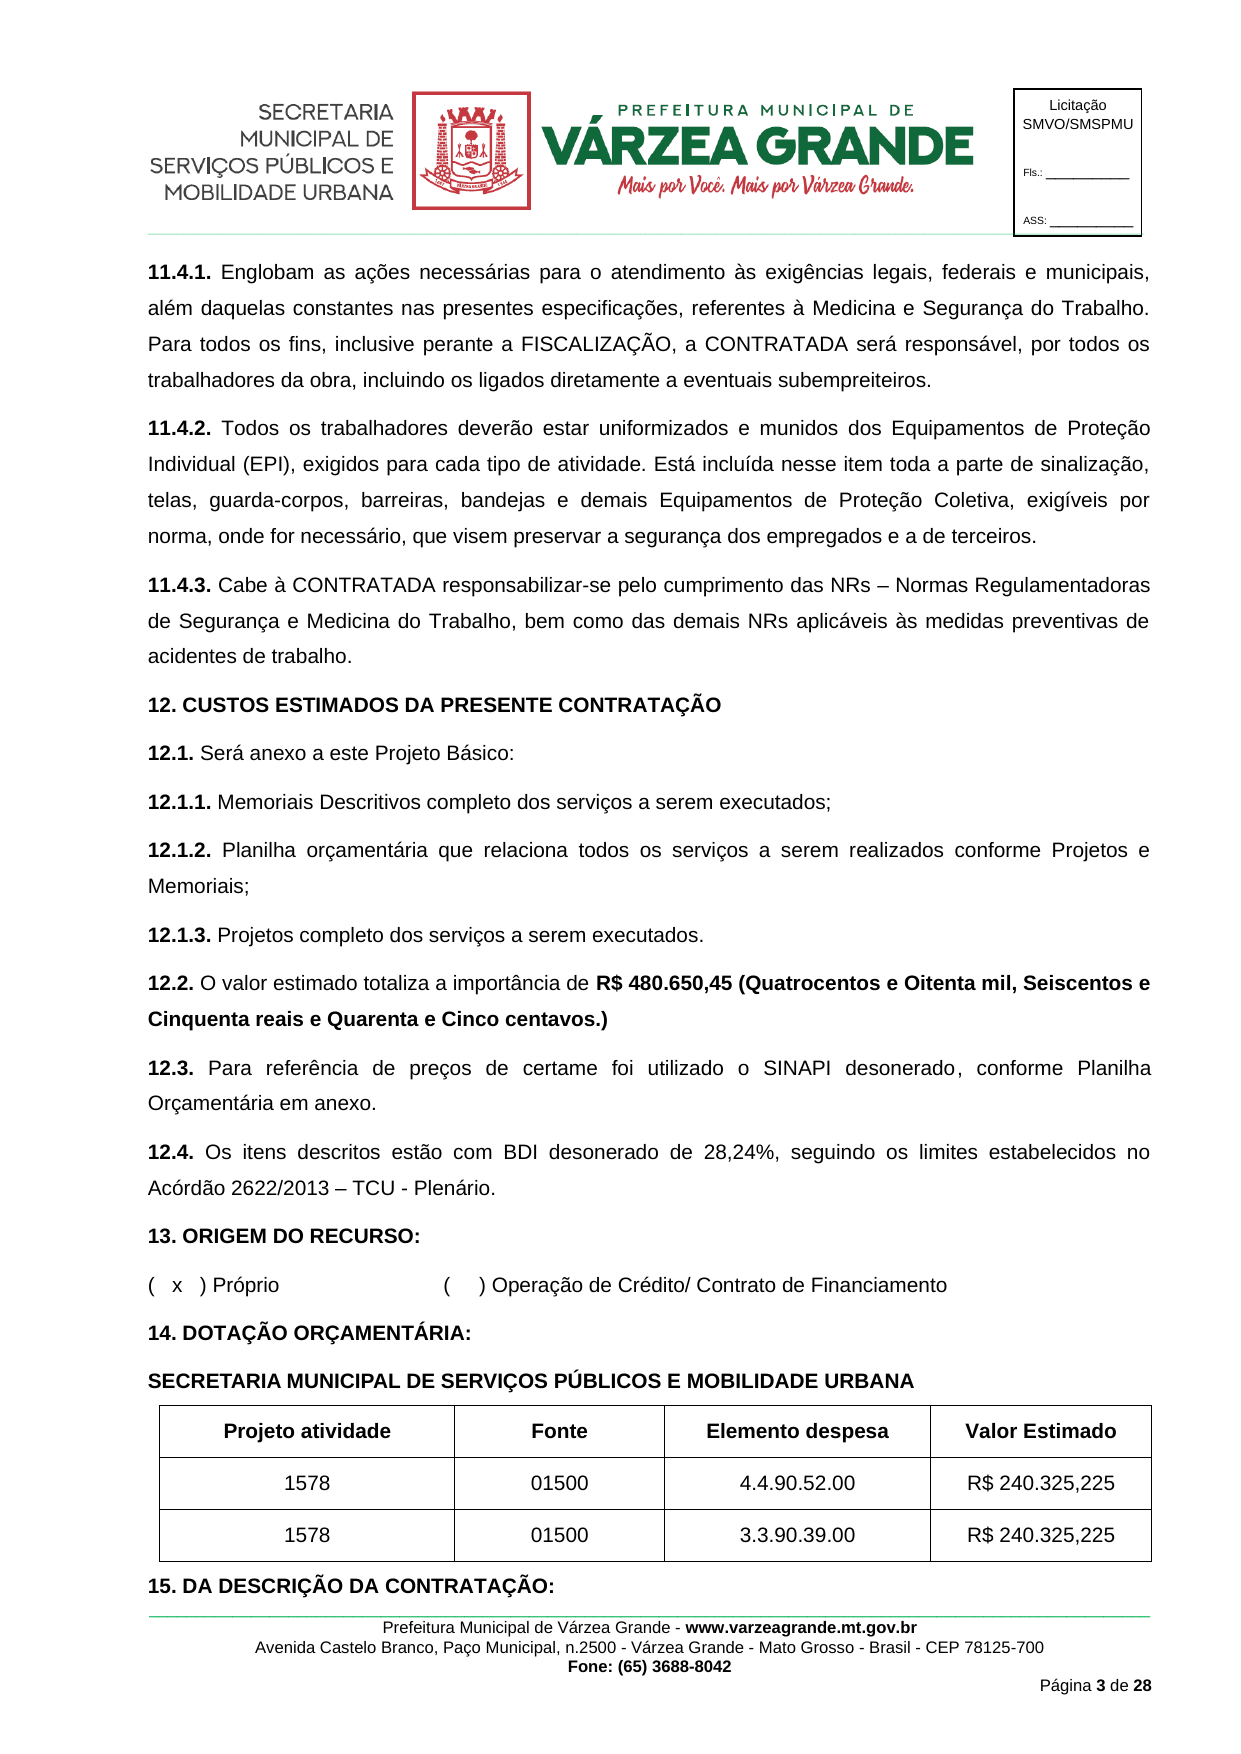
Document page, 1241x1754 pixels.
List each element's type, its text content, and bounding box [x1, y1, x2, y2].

text 12.2. O valor estimado totaliza a importância de R$ 480.650,45 (Quatrocentos e Oitenta mil, Seiscentos e Cinquenta reais e Quarenta e Cinco centavos.) [148, 971, 1152, 1031]
table_header Projeto atividade [160, 1406, 454, 1457]
text 15. DA DESCRIÇÃO DA CONTRATAÇÃO: [148, 1574, 1152, 1598]
table_cell 4.4.90.52.00 [665, 1458, 930, 1509]
text 12.4. Os itens descritos estão com BDI desonerado de 28,24%, seguindo os limites estabelecidos no Acórdão 2622/2013 – TCU - Plenário. [148, 1140, 1152, 1199]
text 11.4.2. Todos os trabalhadores deverão estar uniformizados e munidos dos Equipamentos de Proteção Individual (EPI), exigidos para cada tipo de atividade. Está incluída nesse item toda a parte de sinalização, telas, guarda-corpos, barreiras, bandejas e demais Equipamentos de Proteção Coletiva, exigíveis por norma, onde for necessário, que visem preservar a segurança dos empregados e a de terceiros. [148, 416, 1152, 548]
table_header Valor Estimado [931, 1406, 1151, 1457]
text 12.1.1. Memoriais Descritivos completo dos serviços a serem executados; [148, 790, 1152, 814]
text ( x ) Próprio ( ) Operação de Crédito/ Contrato de Financiamento [148, 1272, 1152, 1296]
text SECRETARIA MUNICIPAL DE SERVIÇOS PÚBLICOS E MOBILIDADE URBANA [148, 1369, 1152, 1393]
table_cell R$ 240.325,225 [931, 1510, 1151, 1561]
table_cell R$ 240.325,225 [931, 1458, 1151, 1509]
text 12. CUSTOS ESTIMADOS DA PRESENTE CONTRATAÇÃO [133, 693, 1152, 717]
text 11.4.3. Cabe à CONTRATADA responsabilizar-se pelo cumprimento das NRs – Normas Regulamentadoras de Segurança e Medicina do Trabalho, bem como das demais NRs aplicáveis às medidas preventivas de acidentes de trabalho. [148, 572, 1152, 668]
table_cell 1578 [160, 1510, 454, 1561]
text 14. DOTAÇÃO ORÇAMENTÁRIA: [148, 1321, 1152, 1345]
picture [147, 71, 989, 220]
table_cell 01500 [455, 1458, 664, 1509]
table_header Elemento despesa [665, 1406, 930, 1457]
text 12.1.3. Projetos completo dos serviços a serem executados. [148, 922, 1152, 946]
text 13. ORIGEM DO RECURSO: [148, 1224, 1152, 1248]
text 11.4.1. Englobam as ações necessárias para o atendimento às exigências legais, federais e municipais, além daquelas constantes nas presentes especificações, referentes à Medicina e Segurança do Trabalho. Para todos os fins, inclusive perante a FISCALIZAÇÃO, a CONTRATADA será responsável, por todos os trabalhadores da obra, incluindo os ligados diretamente a eventuais subempreiteiros. [148, 260, 1152, 392]
text 12.3. Para referência de preços de certame foi utilizado o SINAPI desonerado, conforme Planilha Orçamentária em anexo. [148, 1055, 1152, 1115]
table_cell 3.3.90.39.00 [665, 1510, 930, 1561]
text 12.1. Será anexo a este Projeto Básico: [148, 741, 1152, 765]
table_cell 1578 [160, 1458, 454, 1509]
table_cell 01500 [455, 1510, 664, 1561]
table_header Fonte [455, 1406, 664, 1457]
text 12.1.2. Planilha orçamentária que relaciona todos os serviços a serem realizados conforme Projetos e Memoriais; [148, 838, 1152, 898]
